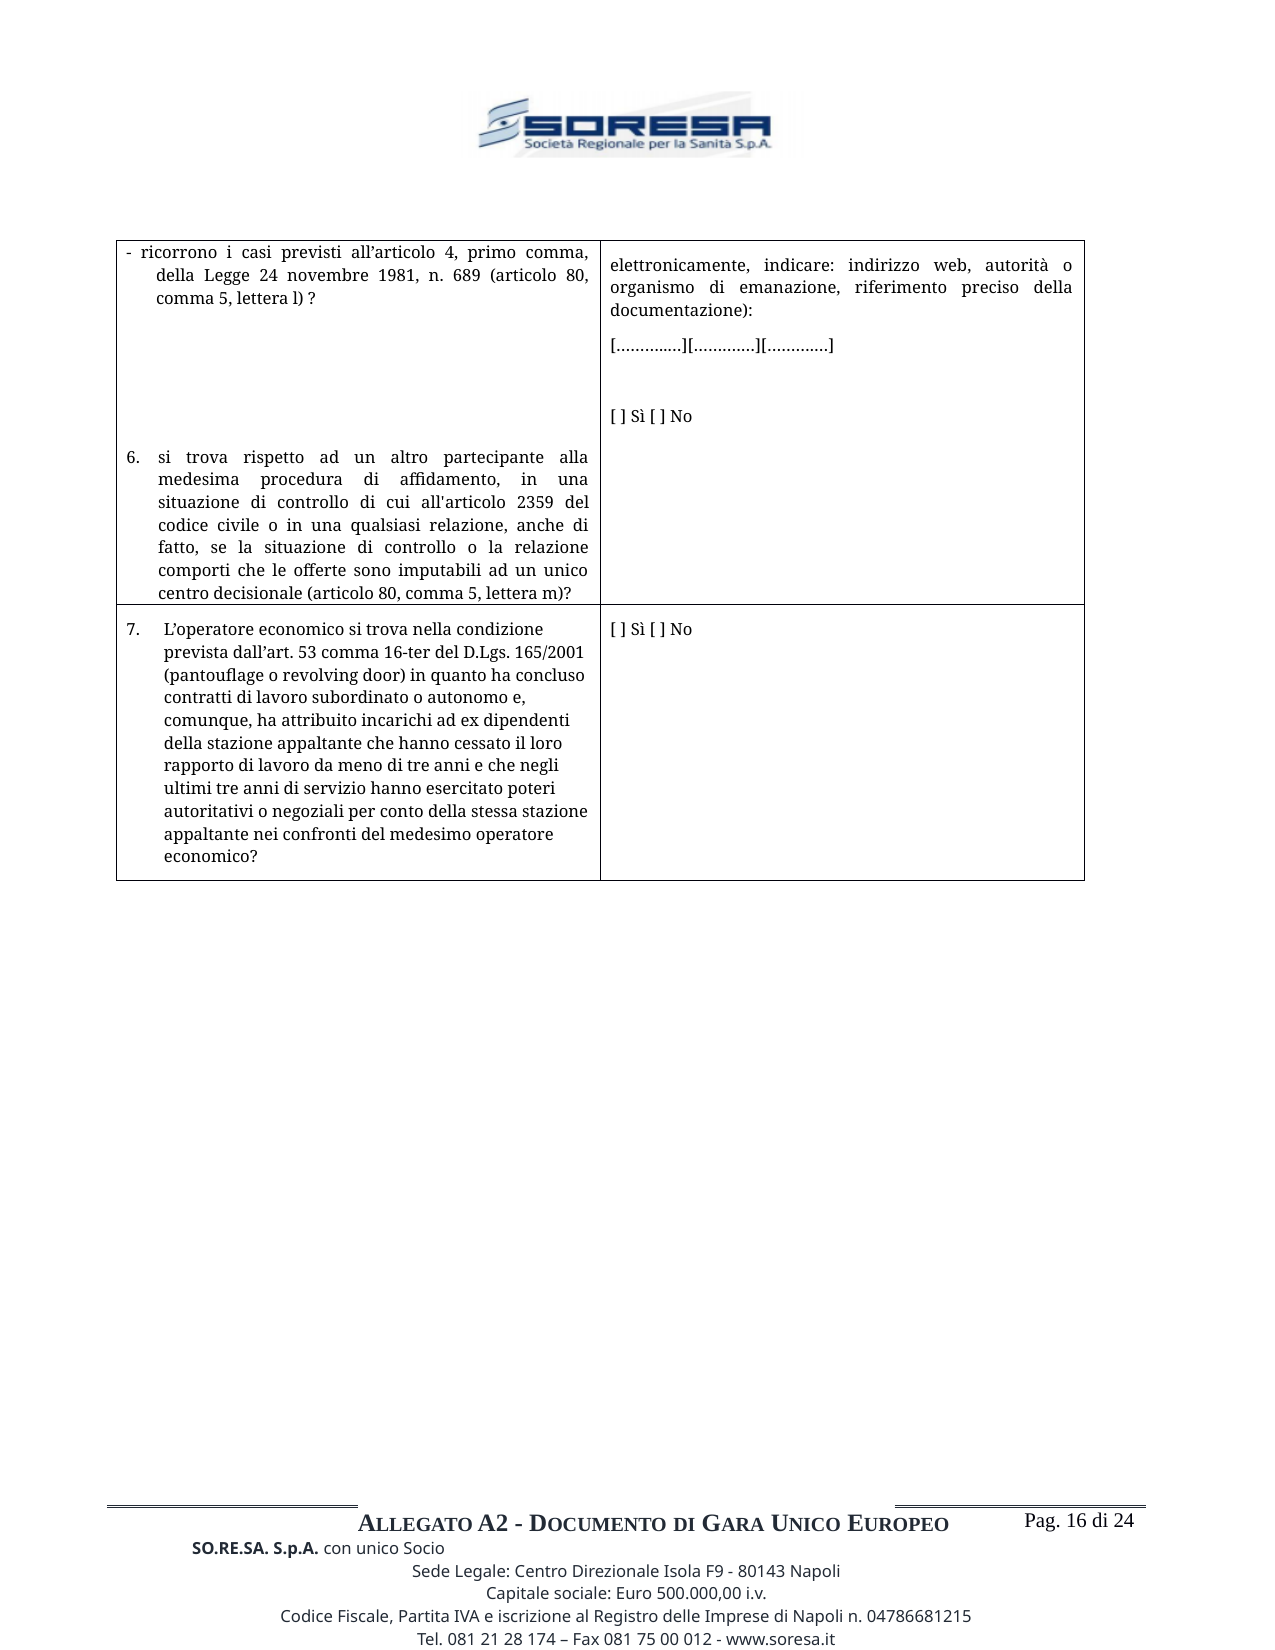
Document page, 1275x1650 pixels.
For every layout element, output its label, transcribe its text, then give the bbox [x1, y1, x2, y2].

picture [461, 88, 811, 172]
table_cell L’operatore economico si trova nella condizione prevista dall’art. 53 comma 16-ter del D.Lgs. 165/2001 (pantouflage o revolving door) in quanto ha concluso contratti di lavoro subordinato o autonomo e, comunque, ha attribuito incarichi ad ex dipendenti della stazione appaltante che hanno cessato il loro rapporto di lavoro da meno di tre anni e che negli ultimi tre anni di servizio hanno esercitato poteri autoritativi o negoziali per conto della stessa stazione appaltante nei confronti del medesimo operatore economico? [117, 605, 600, 880]
table_cell [ ] Sì [ ] No [601, 605, 1084, 880]
